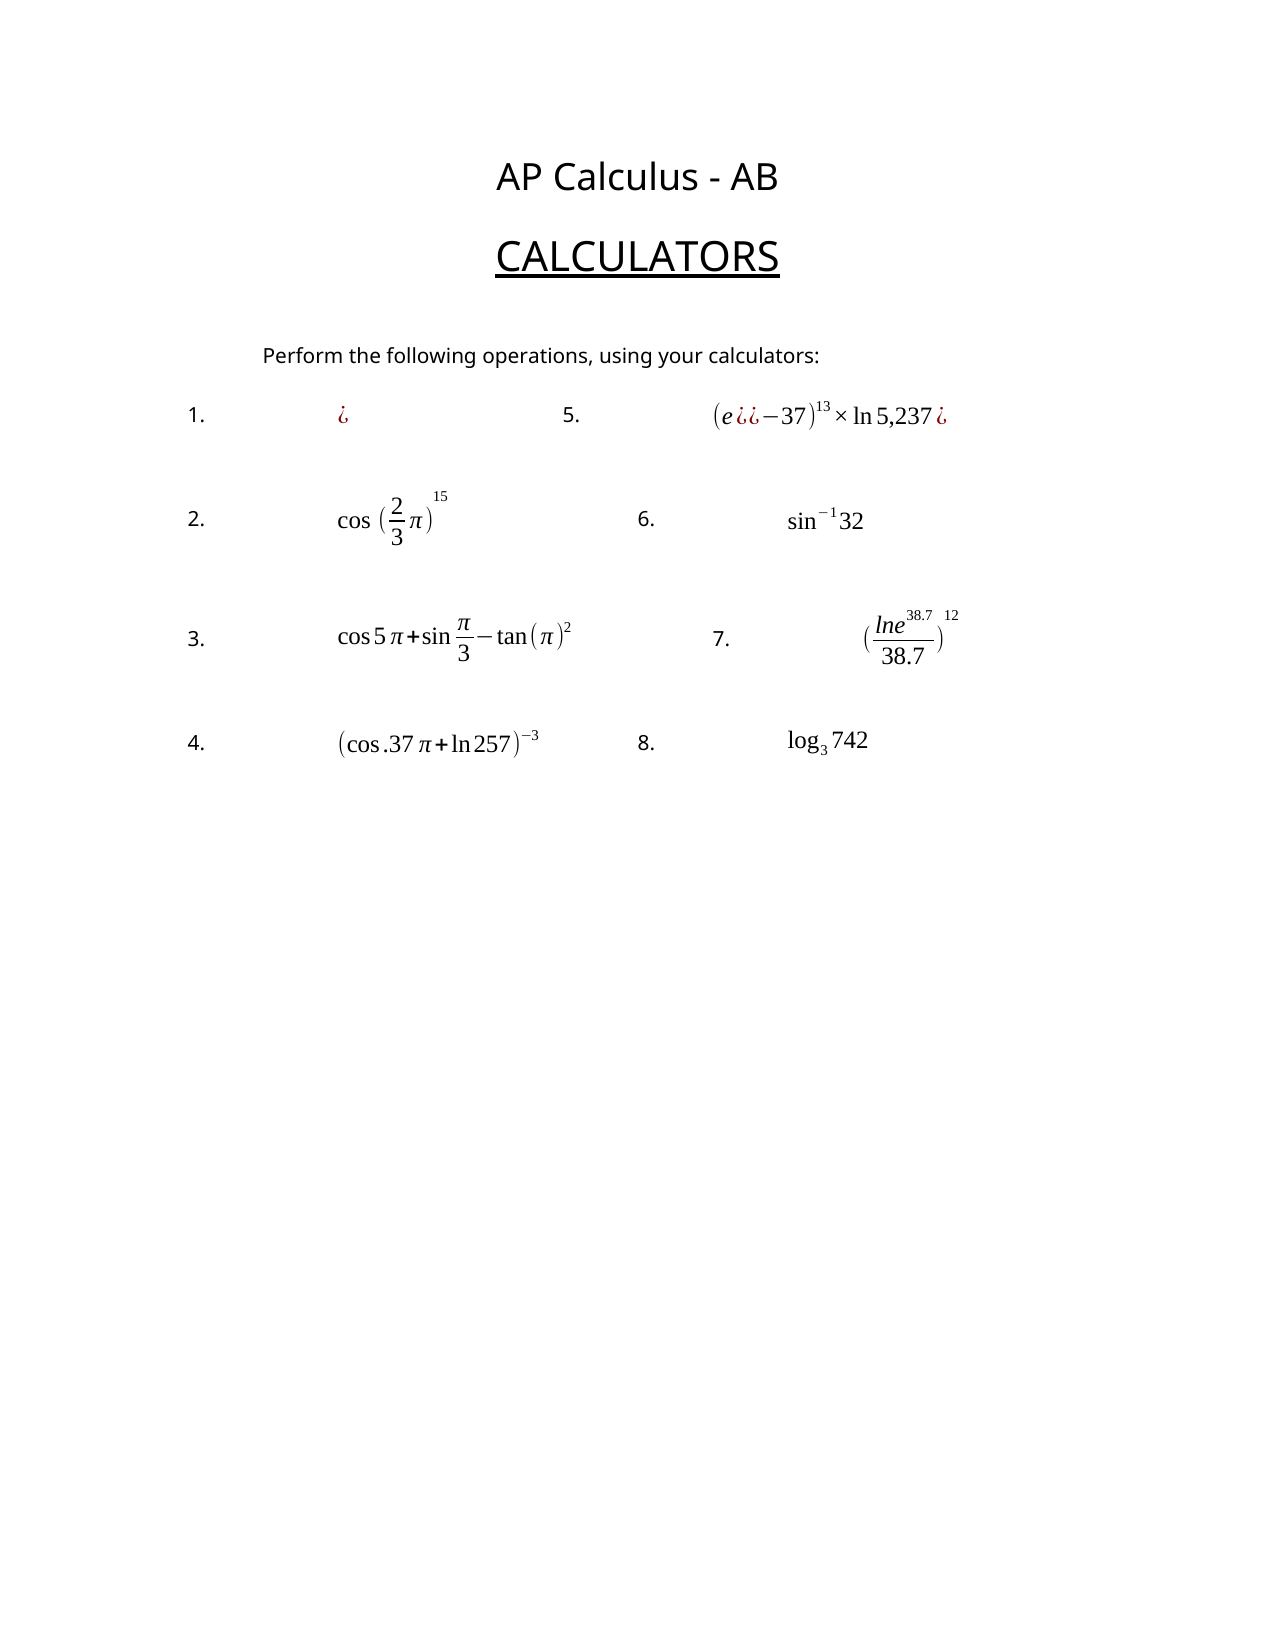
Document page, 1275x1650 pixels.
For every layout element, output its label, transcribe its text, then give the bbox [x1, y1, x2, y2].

text 4. 8. [187, 726, 1087, 759]
text AP Calculus - AB [187, 150, 1087, 201]
text 1. 5. [187, 398, 1087, 431]
text CALCULATORS [187, 227, 1087, 283]
text Perform the following operations, using your calculators: [187, 341, 1087, 369]
text 3. 7. [187, 607, 1087, 669]
text 2. 6. [187, 487, 1087, 550]
